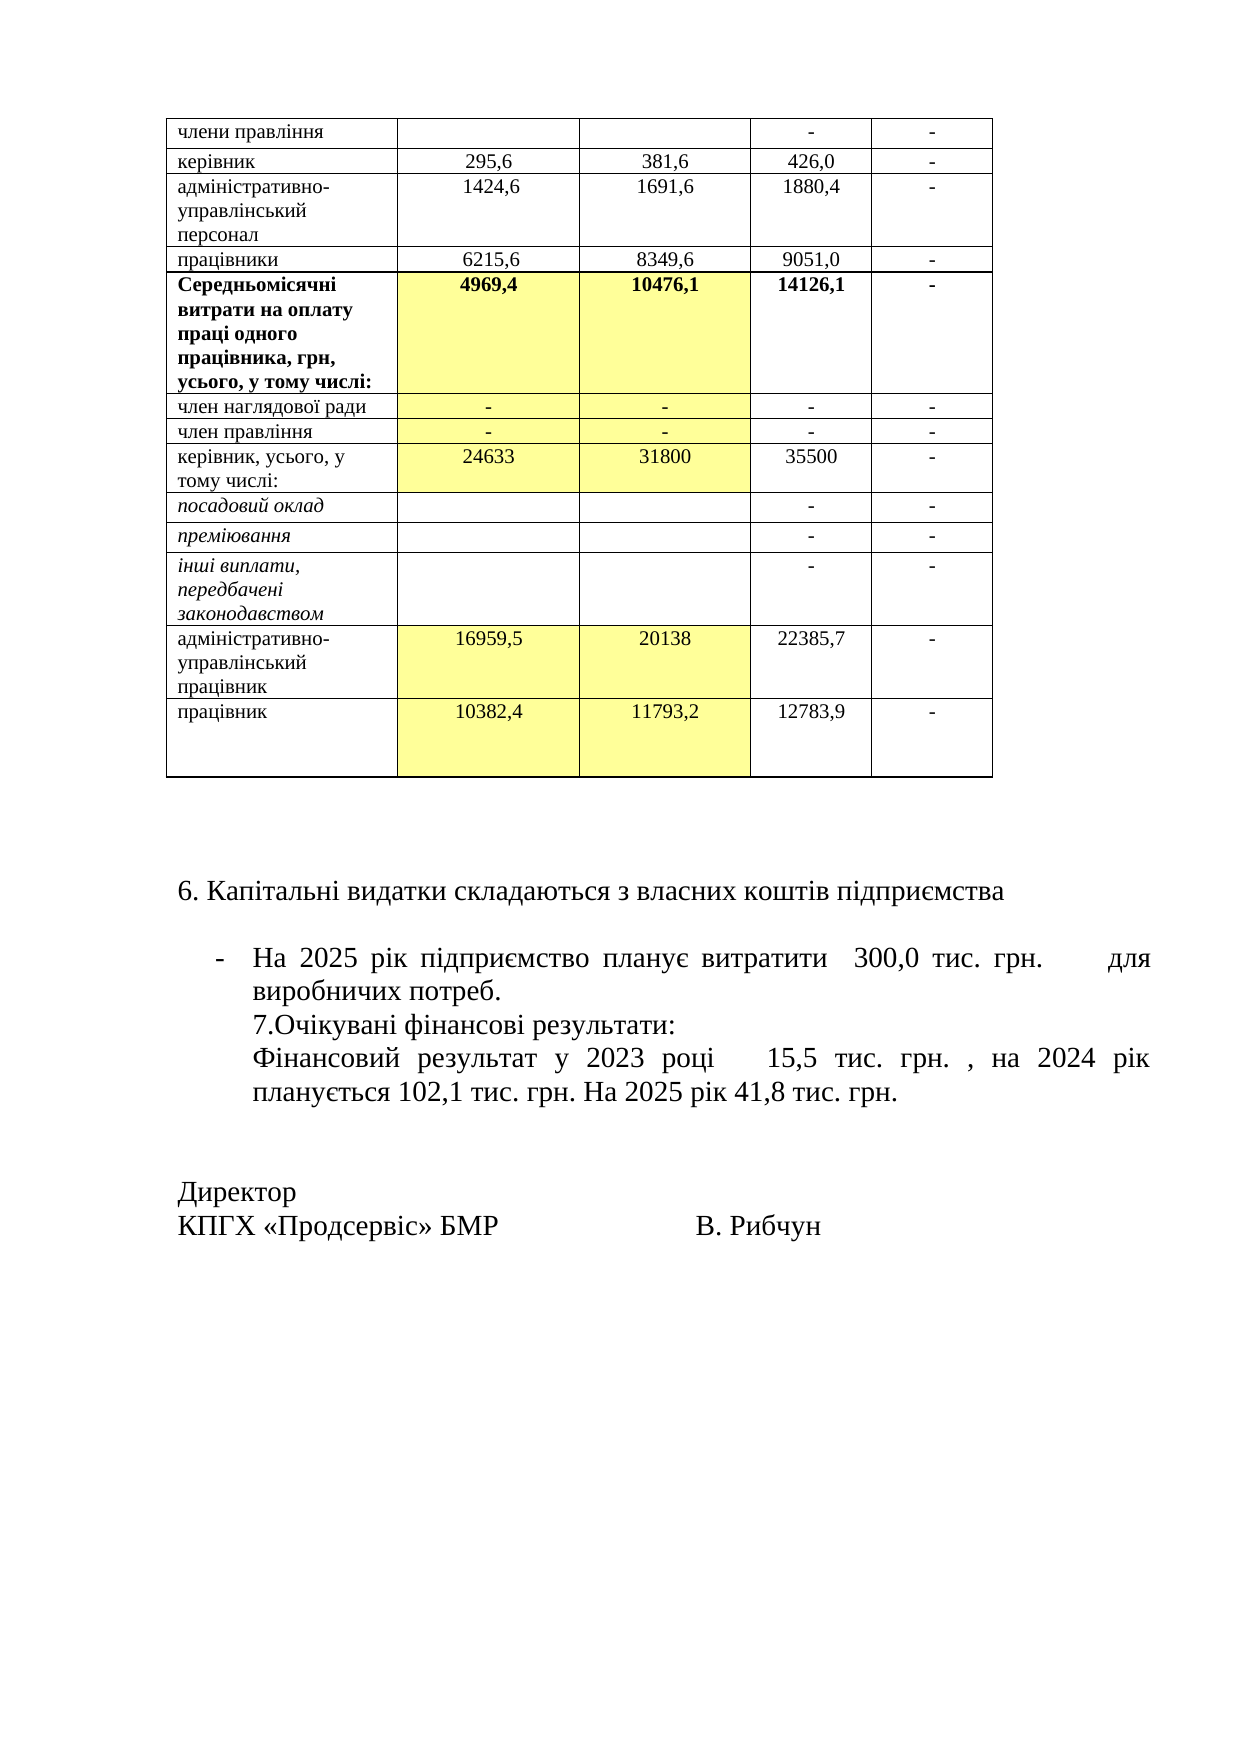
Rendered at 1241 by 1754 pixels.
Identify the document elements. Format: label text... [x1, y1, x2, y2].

table_cell працівники [167, 247, 397, 271]
text 6. Капітальні видатки складаються з власних коштів підприємства [177, 873, 1152, 906]
table_cell 14126,1 [751, 273, 871, 393]
list На 2025 рік підприємство планує витратити 300,0 тис. грн. для виробничих потреб. [215, 940, 1152, 1007]
table_cell - [751, 523, 871, 552]
table_cell 35500 [751, 444, 871, 492]
table_cell 381,6 [580, 149, 750, 173]
table_cell [580, 553, 750, 625]
table_cell 10476,1 [580, 273, 750, 393]
table_cell [580, 119, 750, 148]
text КПГХ «Продсервіс» БМР В. Рибчун [177, 1208, 1152, 1242]
table_cell 22385,7 [751, 626, 871, 698]
table_cell 20138 [580, 626, 750, 698]
table_cell - [872, 699, 992, 776]
table_cell преміювання [167, 523, 397, 552]
table_cell [580, 493, 750, 522]
table_cell - [872, 149, 992, 173]
table_cell працівник [167, 699, 397, 776]
table_cell - [872, 523, 992, 552]
table_cell члени правління [167, 119, 397, 148]
table_cell 1691,6 [580, 174, 750, 246]
table_cell [398, 523, 579, 552]
table_cell - [872, 493, 992, 522]
table_cell 9051,0 [751, 247, 871, 271]
table_cell - [872, 273, 992, 393]
table_cell - [872, 119, 992, 148]
table_cell 11793,2 [580, 699, 750, 776]
text 7.Очікувані фінансові результати: [252, 1007, 1152, 1040]
table_cell член наглядової ради [167, 394, 397, 418]
table_cell - [751, 119, 871, 148]
table_cell - [872, 174, 992, 246]
table_cell 24633 [398, 444, 579, 492]
table_cell інші виплати, передбачені законодавством [167, 553, 397, 625]
table_cell [398, 119, 579, 148]
table_cell адміністративно-управлінський персонал [167, 174, 397, 246]
table_cell 1424,6 [398, 174, 579, 246]
table_cell - [751, 493, 871, 522]
text Директор [177, 1174, 1152, 1208]
table_cell член правління [167, 419, 397, 443]
table_cell керівник, усього, у тому числі: [167, 444, 397, 492]
table_cell 295,6 [398, 149, 579, 173]
table_cell - [398, 394, 579, 418]
table_cell 4969,4 [398, 273, 579, 393]
table_cell - [751, 419, 871, 443]
table_cell - [872, 626, 992, 698]
table_cell [398, 493, 579, 522]
table_cell посадовий оклад [167, 493, 397, 522]
table_cell 1880,4 [751, 174, 871, 246]
table_cell - [751, 394, 871, 418]
table_cell [580, 523, 750, 552]
table_cell 16959,5 [398, 626, 579, 698]
table_cell керівник [167, 149, 397, 173]
table_cell - [872, 444, 992, 492]
table_cell Середньомісячні витрати на оплату праці одного працівника, грн, усього, у тому числі: [167, 273, 397, 393]
table_cell - [872, 394, 992, 418]
table_cell - [580, 419, 750, 443]
table_cell 6215,6 [398, 247, 579, 271]
table_cell - [872, 419, 992, 443]
table_cell - [398, 419, 579, 443]
table_cell - [751, 553, 871, 625]
text Фінансовий результат у 2023 році 15,5 тис. грн. , на 2024 рік планується 102,1 тис. грн. На 2025 рік 41,8 тис. грн. [252, 1040, 1152, 1107]
table_cell - [872, 247, 992, 271]
table_cell - [872, 553, 992, 625]
table_cell - [580, 394, 750, 418]
table_cell 31800 [580, 444, 750, 492]
table_cell 426,0 [751, 149, 871, 173]
table_cell адміністративно-управлінський працівник [167, 626, 397, 698]
table_cell 8349,6 [580, 247, 750, 271]
table_cell 12783,9 [751, 699, 871, 776]
table_cell 10382,4 [398, 699, 579, 776]
table_cell [398, 553, 579, 625]
